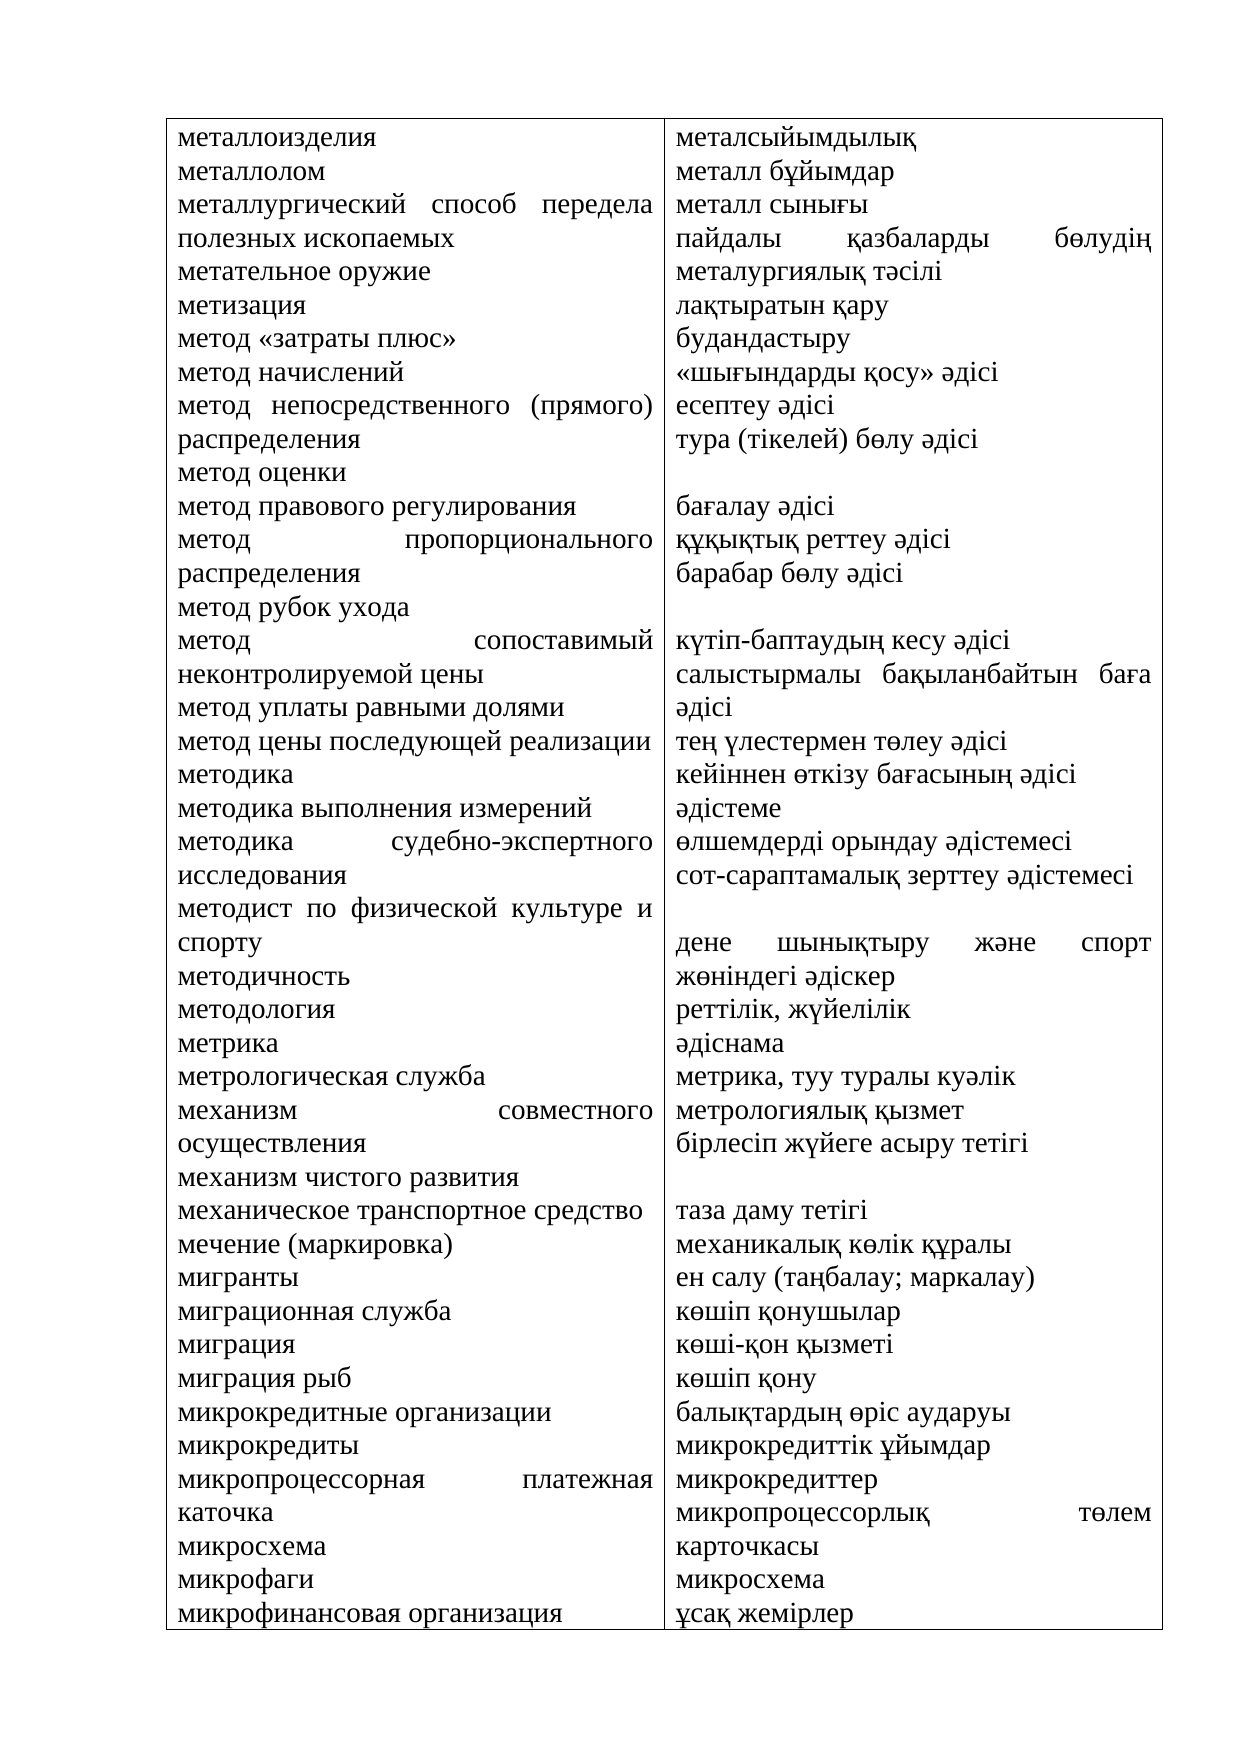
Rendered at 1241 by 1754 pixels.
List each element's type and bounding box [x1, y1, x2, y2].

table_cell [167, 119, 664, 1628]
table_cell [665, 119, 1162, 1628]
